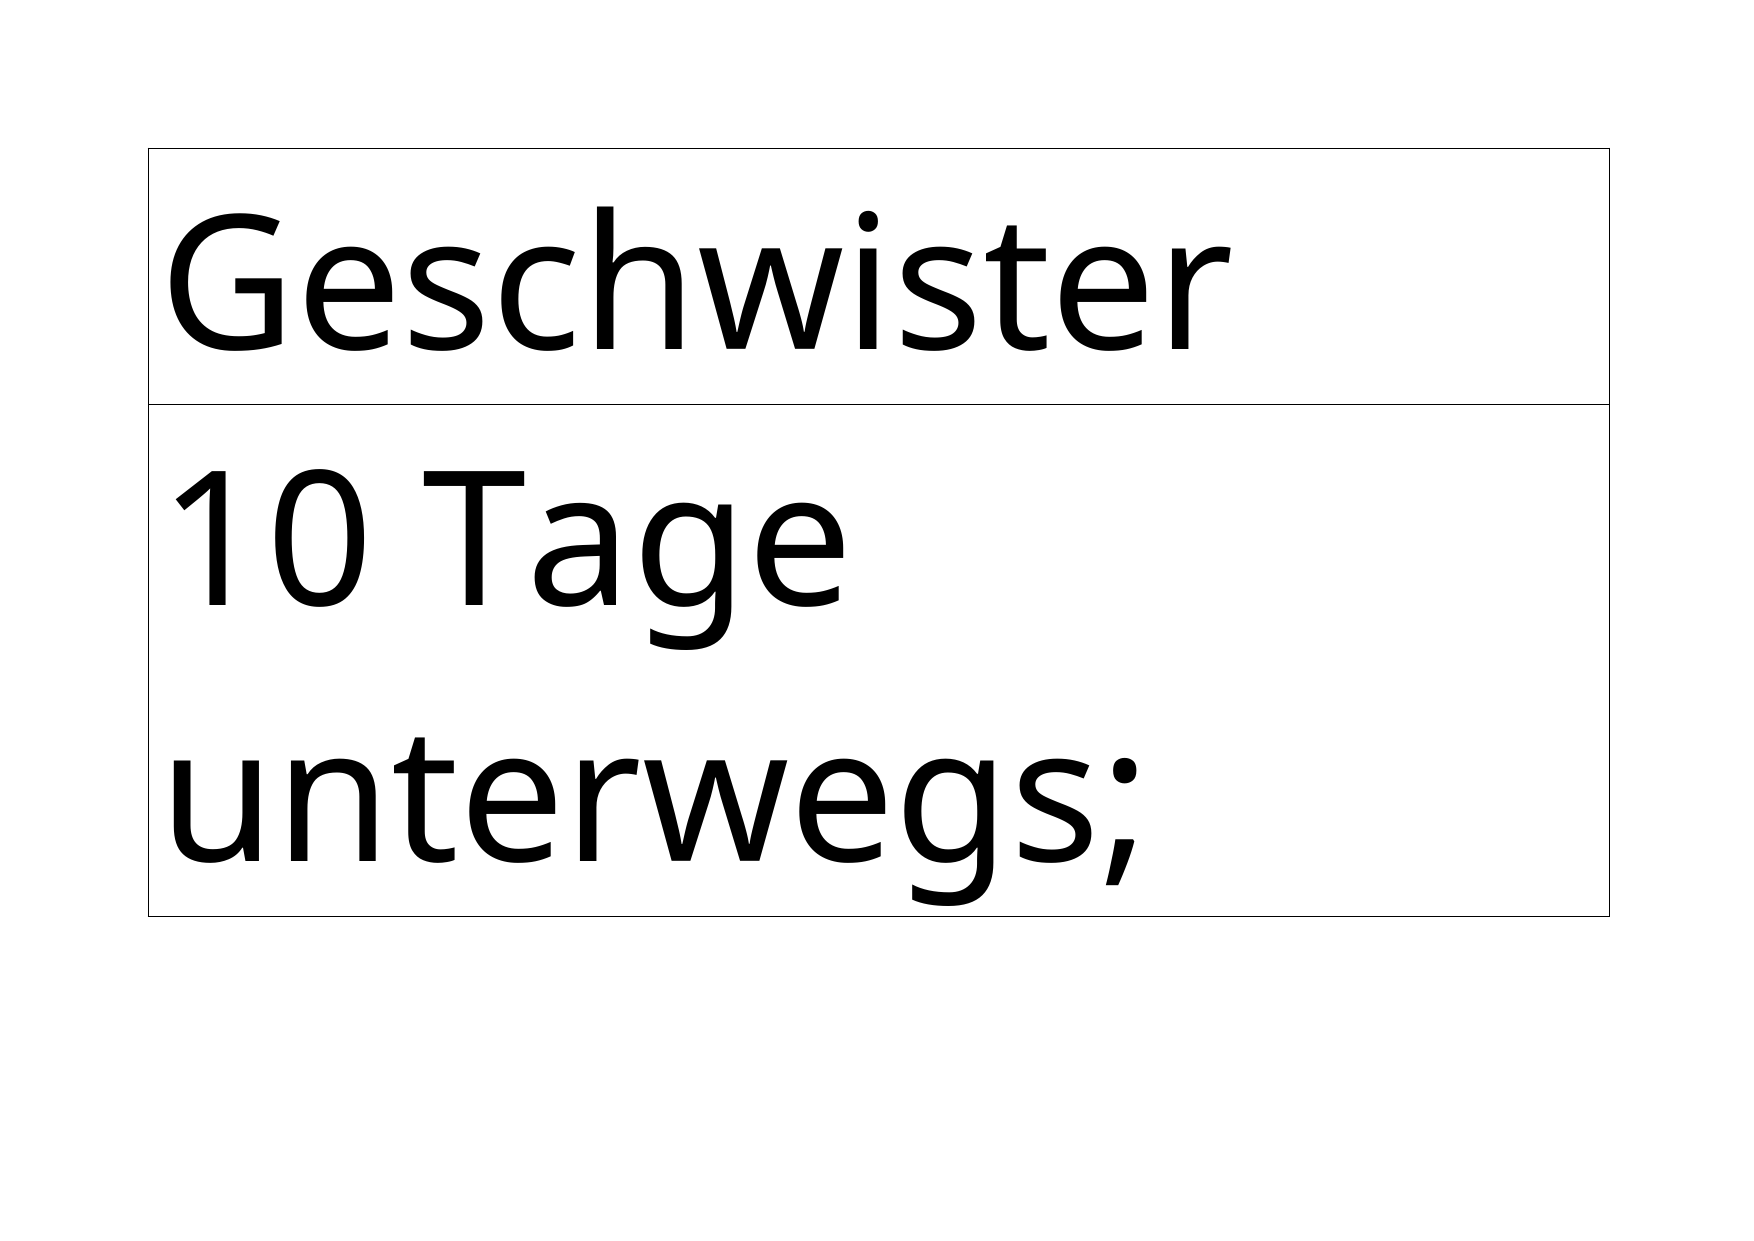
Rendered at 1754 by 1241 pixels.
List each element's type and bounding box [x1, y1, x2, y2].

table_cell [149, 149, 1609, 404]
table_cell [149, 405, 1609, 916]
